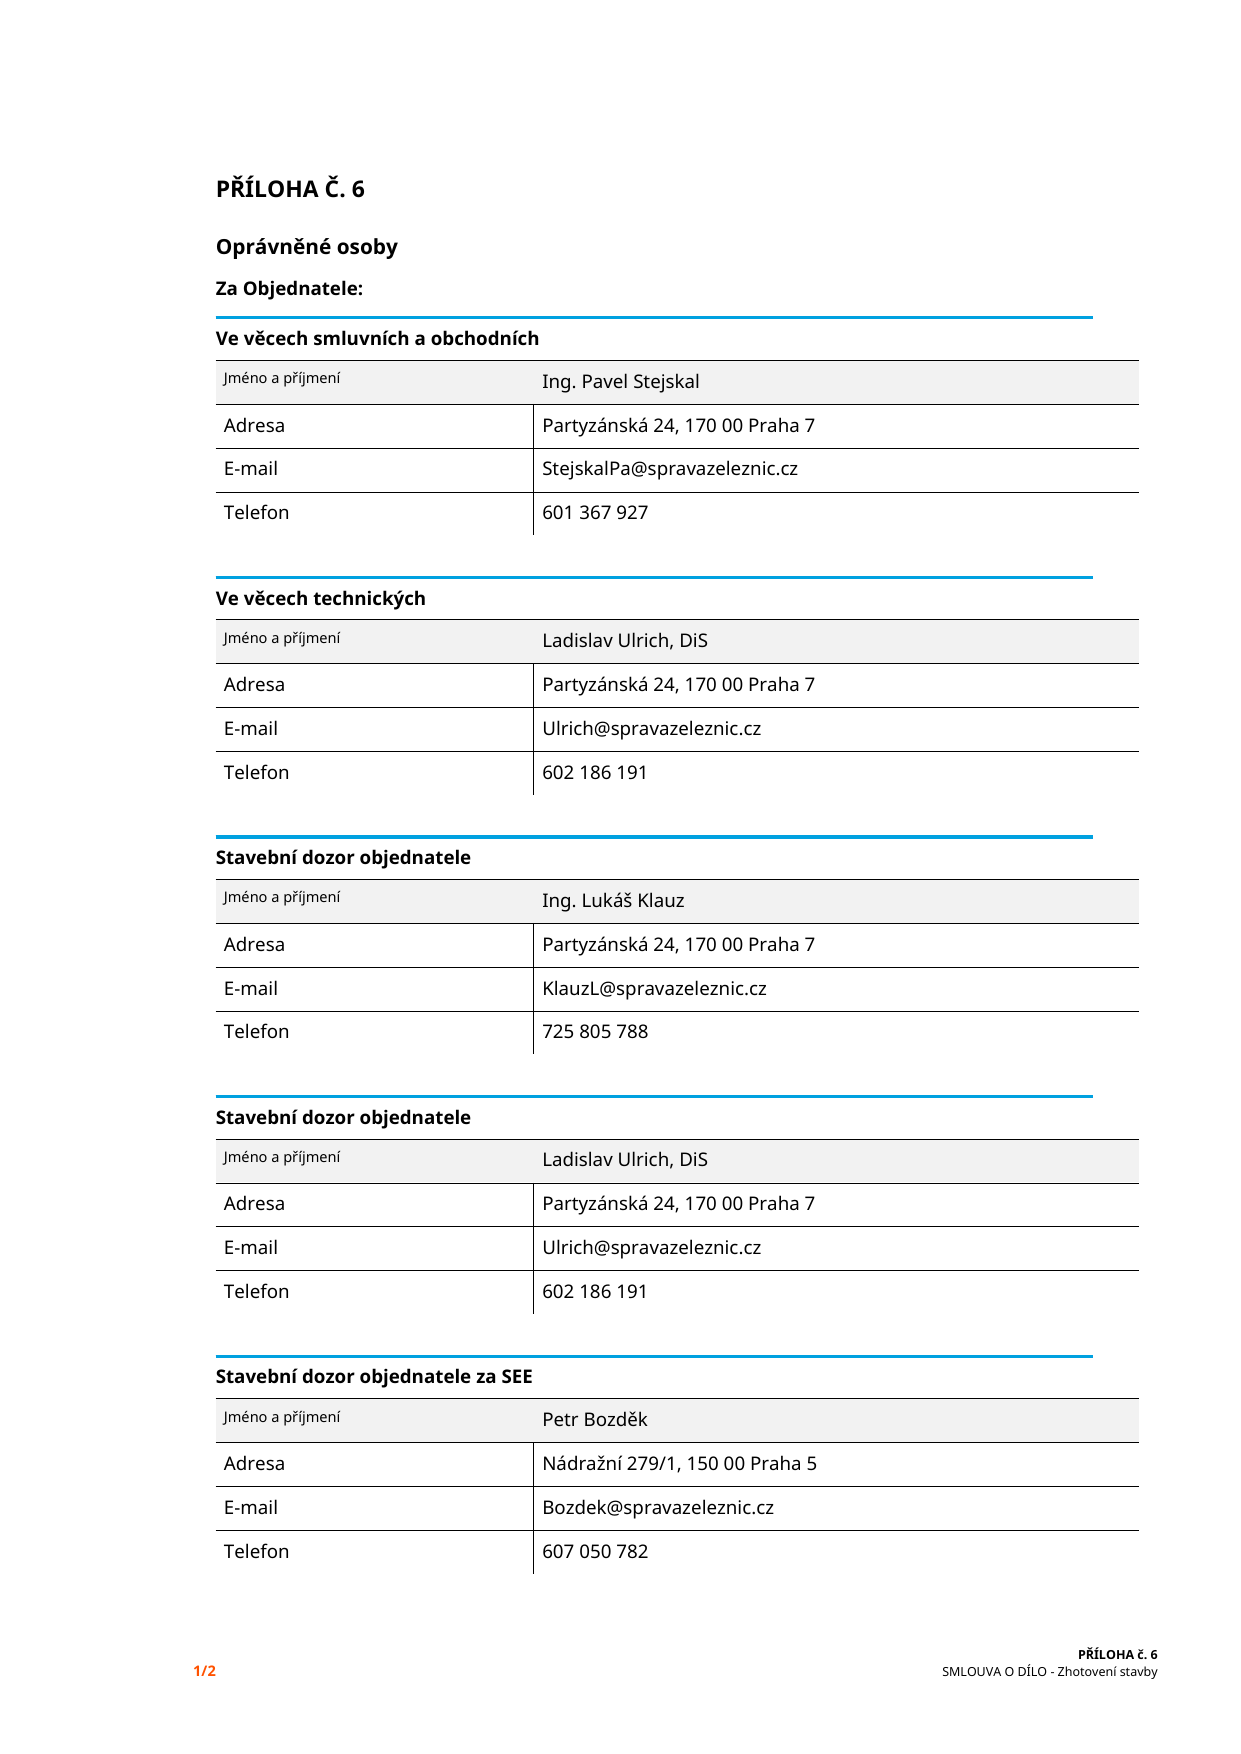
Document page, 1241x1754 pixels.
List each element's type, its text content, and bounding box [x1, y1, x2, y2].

table_cell Bozdek@spravazeleznic.cz [534, 1487, 1139, 1530]
table_cell Ulrich@spravazeleznic.cz [534, 1227, 1139, 1270]
table_header Ing. Pavel Stejskal [534, 361, 1139, 404]
table_cell 602 186 191 [534, 1271, 1139, 1314]
text Oprávněné osoby [216, 232, 1093, 260]
table_cell Partyzánská 24, 170 00 Praha 7 [534, 924, 1139, 967]
table_cell E-mail [216, 708, 533, 751]
table_header Ladislav Ulrich, DiS [534, 1140, 1139, 1182]
table_cell 602 186 191 [534, 752, 1139, 795]
table_cell Partyzánská 24, 170 00 Praha 7 [534, 405, 1139, 447]
table_header Jméno a příjmení [216, 1140, 534, 1182]
table_cell Adresa [216, 924, 533, 967]
table_header Jméno a příjmení [216, 1399, 534, 1442]
table_cell Nádražní 279/1, 150 00 Praha 5 [534, 1443, 1139, 1486]
table_cell Ulrich@spravazeleznic.cz [534, 708, 1139, 751]
text Stavební dozor objednatele za SEE [216, 1358, 1093, 1389]
table_cell 607 050 782 [534, 1531, 1139, 1573]
table_header Jméno a příjmení [216, 620, 534, 663]
table_cell Telefon [216, 752, 533, 795]
table_header Jméno a příjmení [216, 880, 534, 923]
table_header Ladislav Ulrich, DiS [534, 620, 1139, 663]
table_cell Telefon [216, 493, 533, 535]
table_cell E-mail [216, 1487, 533, 1530]
table_cell E-mail [216, 1227, 533, 1270]
table_cell Telefon [216, 1012, 533, 1054]
table_cell Partyzánská 24, 170 00 Praha 7 [534, 1184, 1139, 1226]
table_header Petr Bozděk [534, 1399, 1139, 1442]
text Příloha č. 6 [216, 172, 1093, 204]
table_cell E-mail [216, 968, 533, 1011]
text Ve věcech smluvních a obchodních [216, 319, 1093, 351]
table_cell Telefon [216, 1531, 533, 1573]
text Stavební dozor objednatele [216, 839, 1093, 870]
table_cell KlauzL@spravazeleznic.cz [534, 968, 1139, 1011]
text Za Objednatele: [216, 276, 1093, 301]
table_cell E-mail [216, 449, 533, 491]
table_cell Adresa [216, 664, 533, 707]
text Ve věcech technických [216, 579, 1093, 611]
table_cell 601 367 927 [534, 493, 1139, 535]
table_cell Partyzánská 24, 170 00 Praha 7 [534, 664, 1139, 707]
table_cell Telefon [216, 1271, 533, 1314]
table_cell 725 805 788 [534, 1012, 1139, 1054]
table_header Jméno a příjmení [216, 361, 534, 404]
table_header Ing. Lukáš Klauz [534, 880, 1139, 923]
table_cell Adresa [216, 405, 533, 447]
table_cell Adresa [216, 1443, 533, 1486]
table_cell StejskalPa@spravazeleznic.cz [534, 449, 1139, 491]
table_cell Adresa [216, 1184, 533, 1226]
text Stavební dozor objednatele [216, 1098, 1093, 1130]
